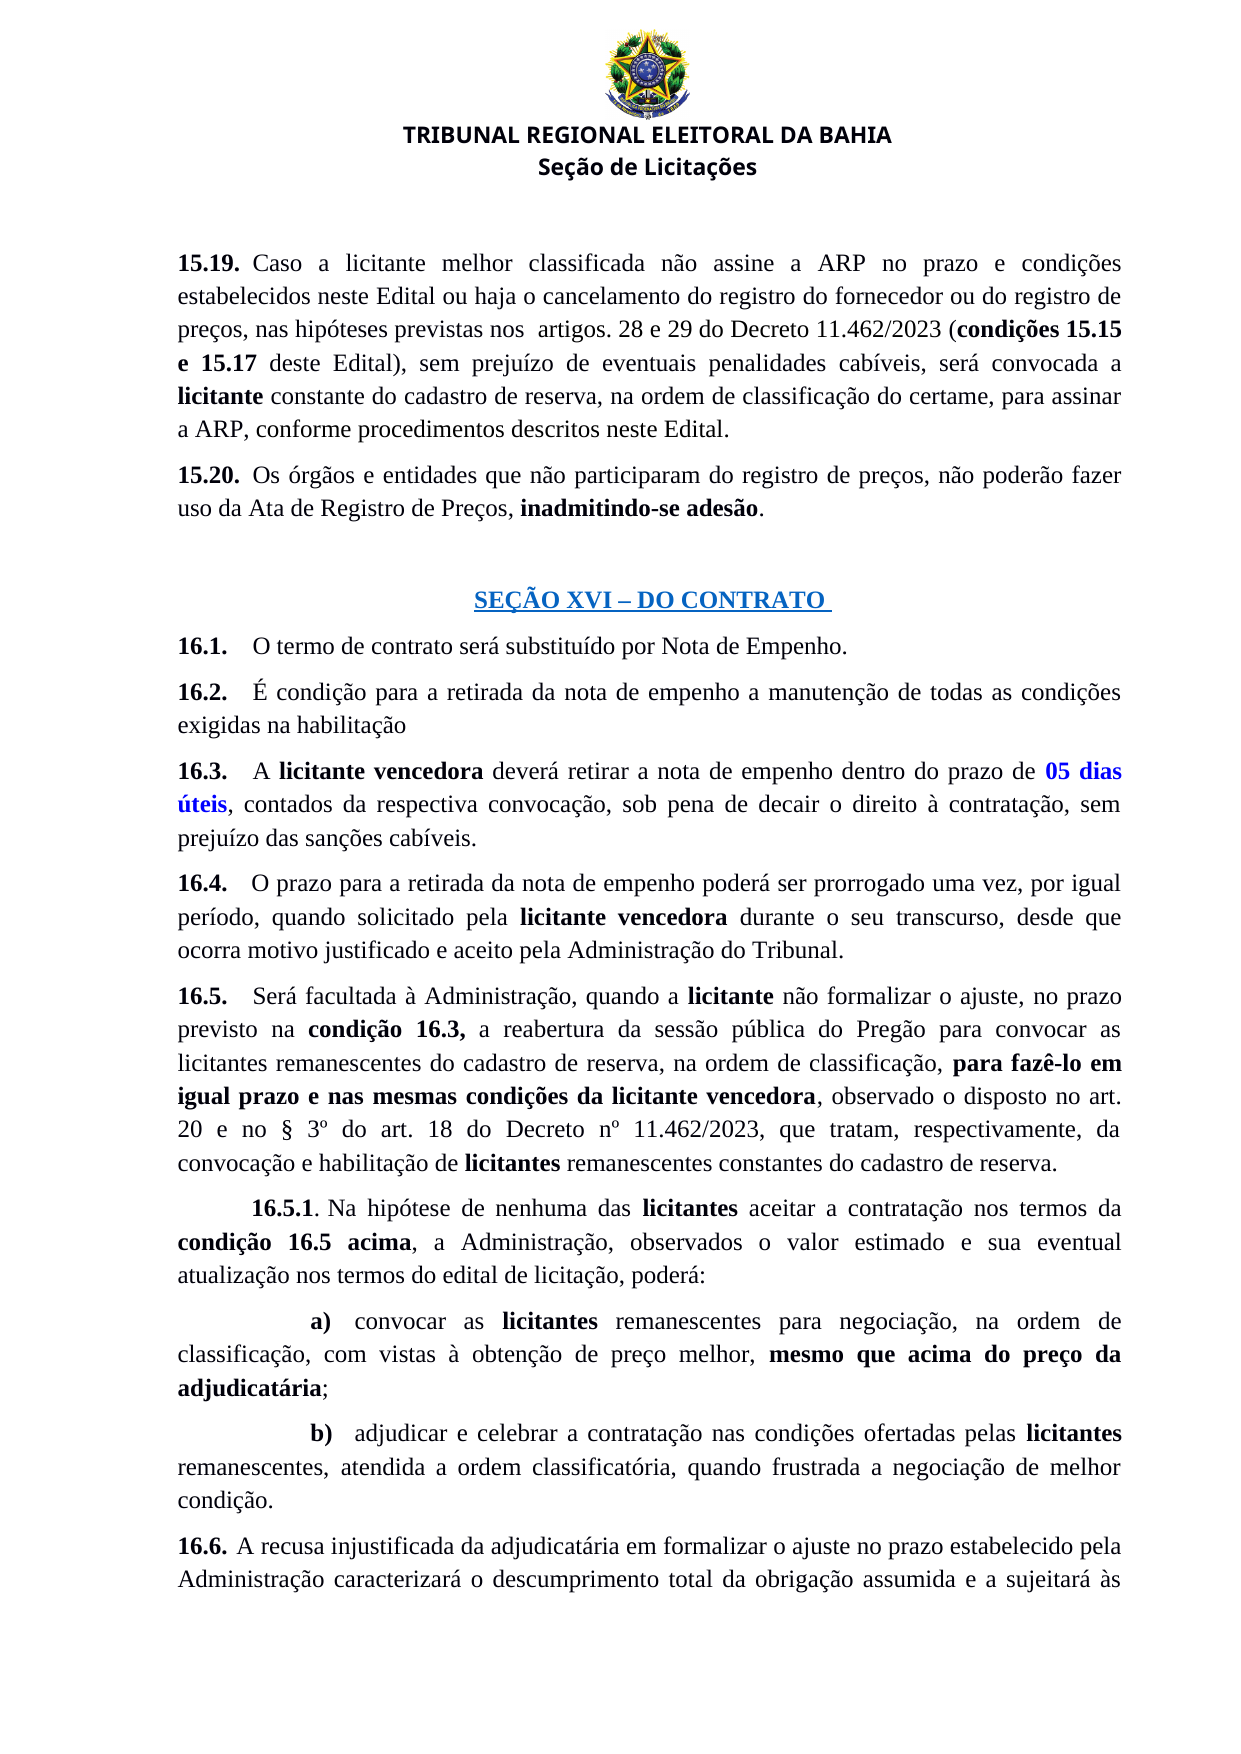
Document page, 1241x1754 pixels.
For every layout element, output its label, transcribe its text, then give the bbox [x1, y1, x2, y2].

text 15.20. Os órgãos e entidades que não participaram do registro de preços, não poderão fazer uso da Ata de Registro de Preços, inadmitindo-se adesão. [177, 457, 1122, 523]
text 16.3. A licitante vencedora deverá retirar a nota de empenho dentro do prazo de 05 dias úteis, contados da respectiva convocação, sob pena de decair o direito à contratação, sem prejuízo das sanções cabíveis. [177, 753, 1122, 853]
text 16.5.1. Na hipótese de nenhuma das licitantes aceitar a contratação nos termos da condição 16.5 acima, a Administração, observados o valor estimado e sua eventual atualização nos termos do edital de licitação, poderá: [177, 1190, 1122, 1290]
text 16.2. É condição para a retirada da nota de empenho a manutenção de todas as condições exigidas na habilitação [177, 673, 1122, 740]
text 16.1. O termo de contrato será substituído por Nota de Empenho. [177, 628, 1122, 661]
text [177, 1528, 1122, 1594]
text a) convocar as licitantes remanescentes para negociação, na ordem de classificação, com vistas à obtenção de preço melhor, mesmo que acima do preço da adjudicatária; [177, 1303, 1122, 1403]
text SEÇÃO XVI – DO CONTRATO [177, 582, 1122, 615]
text 16.4. O prazo para a retirada da nota de empenho poderá ser prorrogado uma vez, por igual período, quando solicitado pela licitante vencedora durante o seu transcurso, desde que ocorra motivo justificado e aceito pela Administração do Tribunal. [177, 865, 1122, 965]
text b) adjudicar e celebrar a contratação nas condições ofertadas pelas licitantes remanescentes, atendida a ordem classificatória, quando frustrada a negociação de melhor condição. [177, 1415, 1122, 1515]
text 15.19. Caso a licitante melhor classificada não assine a ARP no prazo e condições estabelecidos neste Edital ou haja o cancelamento do registro do fornecedor ou do registro de preços, nas hipóteses previstas nos artigos. 28 e 29 do Decreto 11.462/2023 (condições 15.15 e 15.17 deste Edital), sem prejuízo de eventuais penalidades cabíveis, será convocada a licitante constante do cadastro de reserva, na ordem de classificação do certame, para assinar a ARP, conforme procedimentos descritos neste Edital. [177, 244, 1122, 444]
text 16.5. Será facultada à Administração, quando a licitante não formalizar o ajuste, no prazo previsto na condição 16.3, a reabertura da sessão pública do Pregão para convocar as licitantes remanescentes do cadastro de reserva, na ordem de classificação, para fazê-lo em igual prazo e nas mesmas condições da licitante vencedora, observado o disposto no art. 20 e no § 3º do art. 18 do Decreto nº 11.462/2023, que tratam, respectivamente, da convocação e habilitação de licitantes remanescentes constantes do cadastro de reserva. [177, 978, 1122, 1178]
